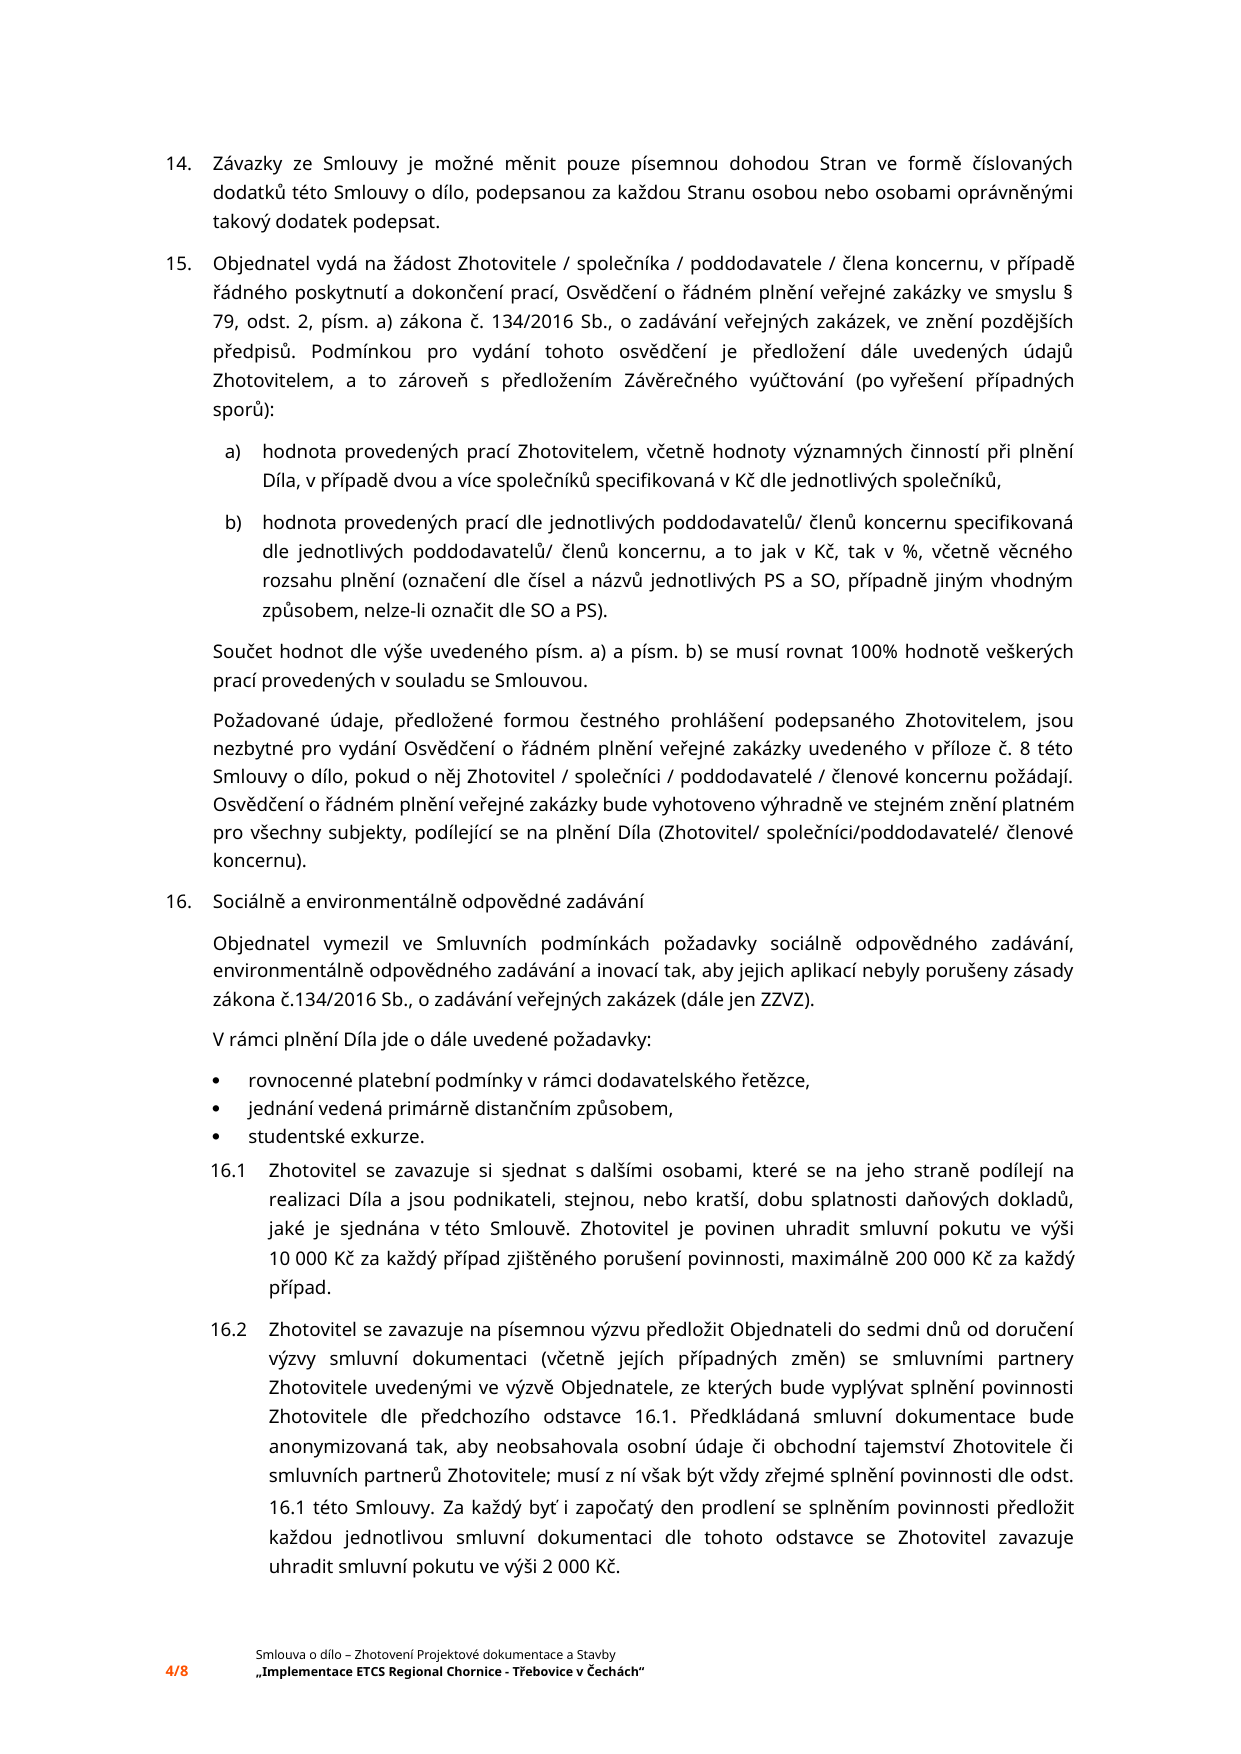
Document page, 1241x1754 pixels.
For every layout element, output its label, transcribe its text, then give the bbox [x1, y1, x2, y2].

text Objednatel vymezil ve Smluvních podmínkách požadavky sociálně odpovědného zadávání, environmentálně odpovědného zadávání a inovací tak, aby jejich aplikací nebyly porušeny zásady zákona č.134/2016 Sb., o zadávání veřejných zakázek (dále jen ZZVZ). [213, 930, 1075, 1011]
text Sociálně a environmentálně odpovědné zadávání [165, 888, 1075, 913]
text Zhotovitel se zavazuje na písemnou výzvu předložit Objednateli do sedmi dnů od doručení výzvy smluvní dokumentaci (včetně jejích případných změn) se smluvními partnery Zhotovitele uvedenými ve výzvě Objednatele, ze kterých bude vyplývat splnění povinnosti Zhotovitele dle předchozího odstavce 16.1. Předkládaná smluvní dokumentace bude anonymizovaná tak, aby neobsahovala osobní údaje či obchodní tajemství Zhotovitele či smluvních partnerů Zhotovitele; musí z ní však být vždy zřejmé splnění povinnosti dle odst. 16.1 této Smlouvy. Za každý byť i započatý den prodlení se splněním povinnosti předložit každou jednotlivou smluvní dokumentaci dle tohoto odstavce se Zhotovitel zavazuje uhradit smluvní pokutu ve výši 2 000 Kč. [210, 1316, 1075, 1579]
text Zhotovitel se zavazuje si sjednat s dalšími osobami, které se na jeho straně podílejí na realizaci Díla a jsou podnikateli, stejnou, nebo kratší, dobu splatnosti daňových dokladů, jaké je sjednána v této Smlouvě. Zhotovitel je povinen uhradit smluvní pokutu ve výši 10 000 Kč za každý případ zjištěného porušení povinnosti, maximálně 200 000 Kč za každý případ. [210, 1157, 1075, 1300]
text hodnota provedených prací dle jednotlivých poddodavatelů/ členů koncernu specifikovaná dle jednotlivých poddodavatelů/ členů koncernu, a to jak v Kč, tak v %, včetně věcného rozsahu plnění (označení dle čísel a názvů jednotlivých PS a SO, případně jiným vhodným způsobem, nelze-li označit dle SO a PS). [224, 509, 1075, 623]
text hodnota provedených prací Zhotovitelem, včetně hodnoty významných činností při plnění Díla, v případě dvou a více společníků specifikovaná v Kč dle jednotlivých společníků, [224, 438, 1075, 493]
text Objednatel vydá na žádost Zhotovitele / společníka / poddodavatele / člena koncernu, v případě řádného poskytnutí a dokončení prací, Osvědčení o řádném plnění veřejné zakázky ve smyslu § 79, odst. 2, písm. a) zákona č. 134/2016 Sb., o zadávání veřejných zakázek, ve znění pozdějších předpisů. Podmínkou pro vydání tohoto osvědčení je předložení dále uvedených údajů Zhotovitelem, a to zároveň s předložením Závěrečného vyúčtování (po vyřešení případných sporů): [165, 250, 1075, 422]
text Součet hodnot dle výše uvedeného písm. a) a písm. b) se musí rovnat 100% hodnotě veškerých prací provedených v souladu se Smlouvou. [213, 639, 1075, 692]
text Požadované údaje, předložené formou čestného prohlášení podepsaného Zhotovitelem, jsou nezbytné pro vydání Osvědčení o řádném plnění veřejné zakázky uvedeného v příloze č. 8 této Smlouvy o dílo, pokud o něj Zhotovitel / společníci / poddodavatelé / členové koncernu požádají. Osvědčení o řádném plnění veřejné zakázky bude vyhotoveno výhradně ve stejném znění platném pro všechny subjekty, podílející se na plnění Díla (Zhotovitel/ společníci/poddodavatelé/ členové koncernu). [213, 707, 1075, 873]
list jednání vedená primárně distančním způsobem, [213, 1095, 1075, 1120]
text Závazky ze Smlouvy je možné měnit pouze písemnou dohodou Stran ve formě číslovaných dodatků této Smlouvy o dílo, podepsanou za každou Stranu osobou nebo osobami oprávněnými takový dodatek podepsat. [165, 150, 1075, 234]
list studentské exkurze. [213, 1123, 1075, 1148]
text V rámci plnění Díla jde o dále uvedené požadavky: [213, 1026, 1075, 1052]
list rovnocenné platební podmínky v rámci dodavatelského řetězce, [213, 1067, 1075, 1092]
